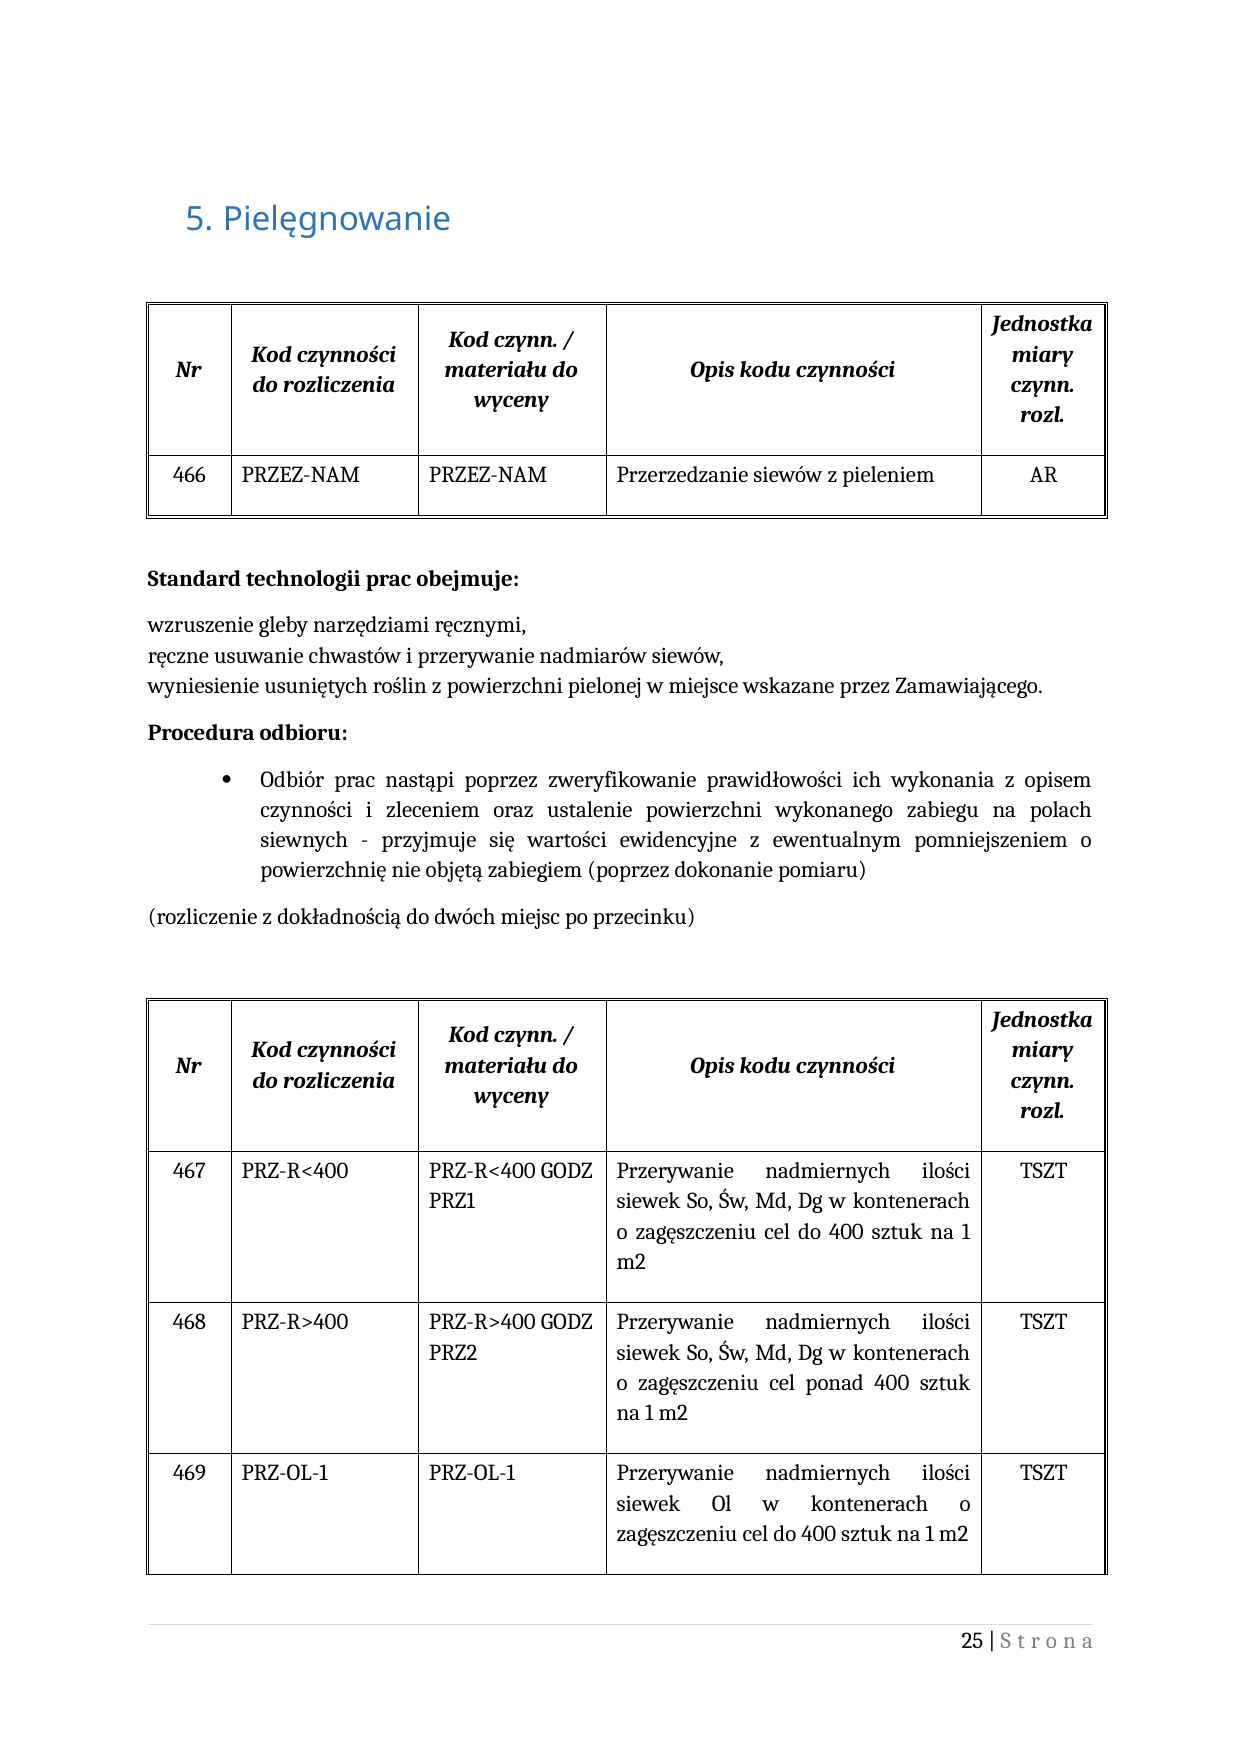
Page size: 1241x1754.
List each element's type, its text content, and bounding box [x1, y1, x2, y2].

table_cell PRZ-OL-1 [232, 1454, 418, 1574]
table_header Nr [149, 305, 231, 455]
table_cell PRZ-R>400 [232, 1303, 418, 1453]
table_cell PRZ-R>400 GODZ PRZ2 [419, 1303, 606, 1453]
list wyniesienie usuniętych roślin z powierzchni pielonej w miejsce wskazane przez Zamawiającego. [148, 673, 1093, 699]
table_cell PRZ-OL-1 [419, 1454, 606, 1574]
table_header Jednostka miary czynn. rozl. [982, 305, 1104, 455]
table_header Kod czynn. / materiału do wyceny [419, 1001, 606, 1151]
table_header Nr [149, 1001, 231, 1151]
table_cell 467 [149, 1152, 231, 1302]
table_cell TSZT [982, 1454, 1104, 1574]
table_cell PRZEZ-NAM [419, 456, 606, 515]
table_cell AR [982, 456, 1104, 515]
text Procedura odbioru: [148, 719, 1093, 746]
table_cell TSZT [982, 1152, 1104, 1302]
table_header Opis kodu czynności [607, 1001, 981, 1151]
subtitle Pielęgnowanie [185, 194, 1093, 240]
table_cell 468 [149, 1303, 231, 1453]
table_cell PRZEZ-NAM [232, 456, 418, 515]
table_cell 466 [149, 456, 231, 515]
table_header Kod czynności do rozliczenia [232, 305, 418, 455]
table_cell PRZ-R<400 [232, 1152, 418, 1302]
table_cell TSZT [982, 1303, 1104, 1453]
table_header Opis kodu czynności [607, 305, 981, 455]
table_cell PRZ-R<400 GODZ PRZ1 [419, 1152, 606, 1302]
table_cell Przerzedzanie siewów z pieleniem [607, 456, 981, 515]
table_cell Przerywanie nadmiernych ilości siewek So, Św, Md, Dg w kontenerach o zagęszczeniu cel ponad 400 sztuk na 1 m2 [607, 1303, 981, 1453]
table_header Jednostka miary czynn. rozl. [982, 1001, 1104, 1151]
text Standard technologii prac obejmuje: [148, 565, 1093, 592]
table_header Kod czynności do rozliczenia [232, 1001, 418, 1151]
table_cell Przerywanie nadmiernych ilości siewek Ol w kontenerach o zagęszczeniu cel do 400 sztuk na 1 m2 [607, 1454, 981, 1574]
list Odbiór prac nastąpi poprzez zweryfikowanie prawidłowości ich wykonania z opisem czynności i zleceniem oraz ustalenie powierzchni wykonanego zabiegu na polach siewnych - przyjmuje się wartości ewidencyjne z ewentualnym pomniejszeniem o powierzchnię nie objętą zabiegiem (poprzez dokonanie pomiaru) [223, 766, 1093, 883]
table_cell Przerywanie nadmiernych ilości siewek So, Św, Md, Dg w kontenerach o zagęszczeniu cel do 400 sztuk na 1 m2 [607, 1152, 981, 1302]
list ręczne usuwanie chwastów i przerywanie nadmiarów siewów, [148, 642, 1093, 669]
table_cell 469 [149, 1454, 231, 1574]
list wzruszenie gleby narzędziami ręcznymi, [148, 612, 1093, 639]
text (rozliczenie z dokładnością do dwóch miejsc po przecinku) [148, 904, 1093, 930]
table_header Kod czynn. / materiału do wyceny [419, 305, 606, 455]
